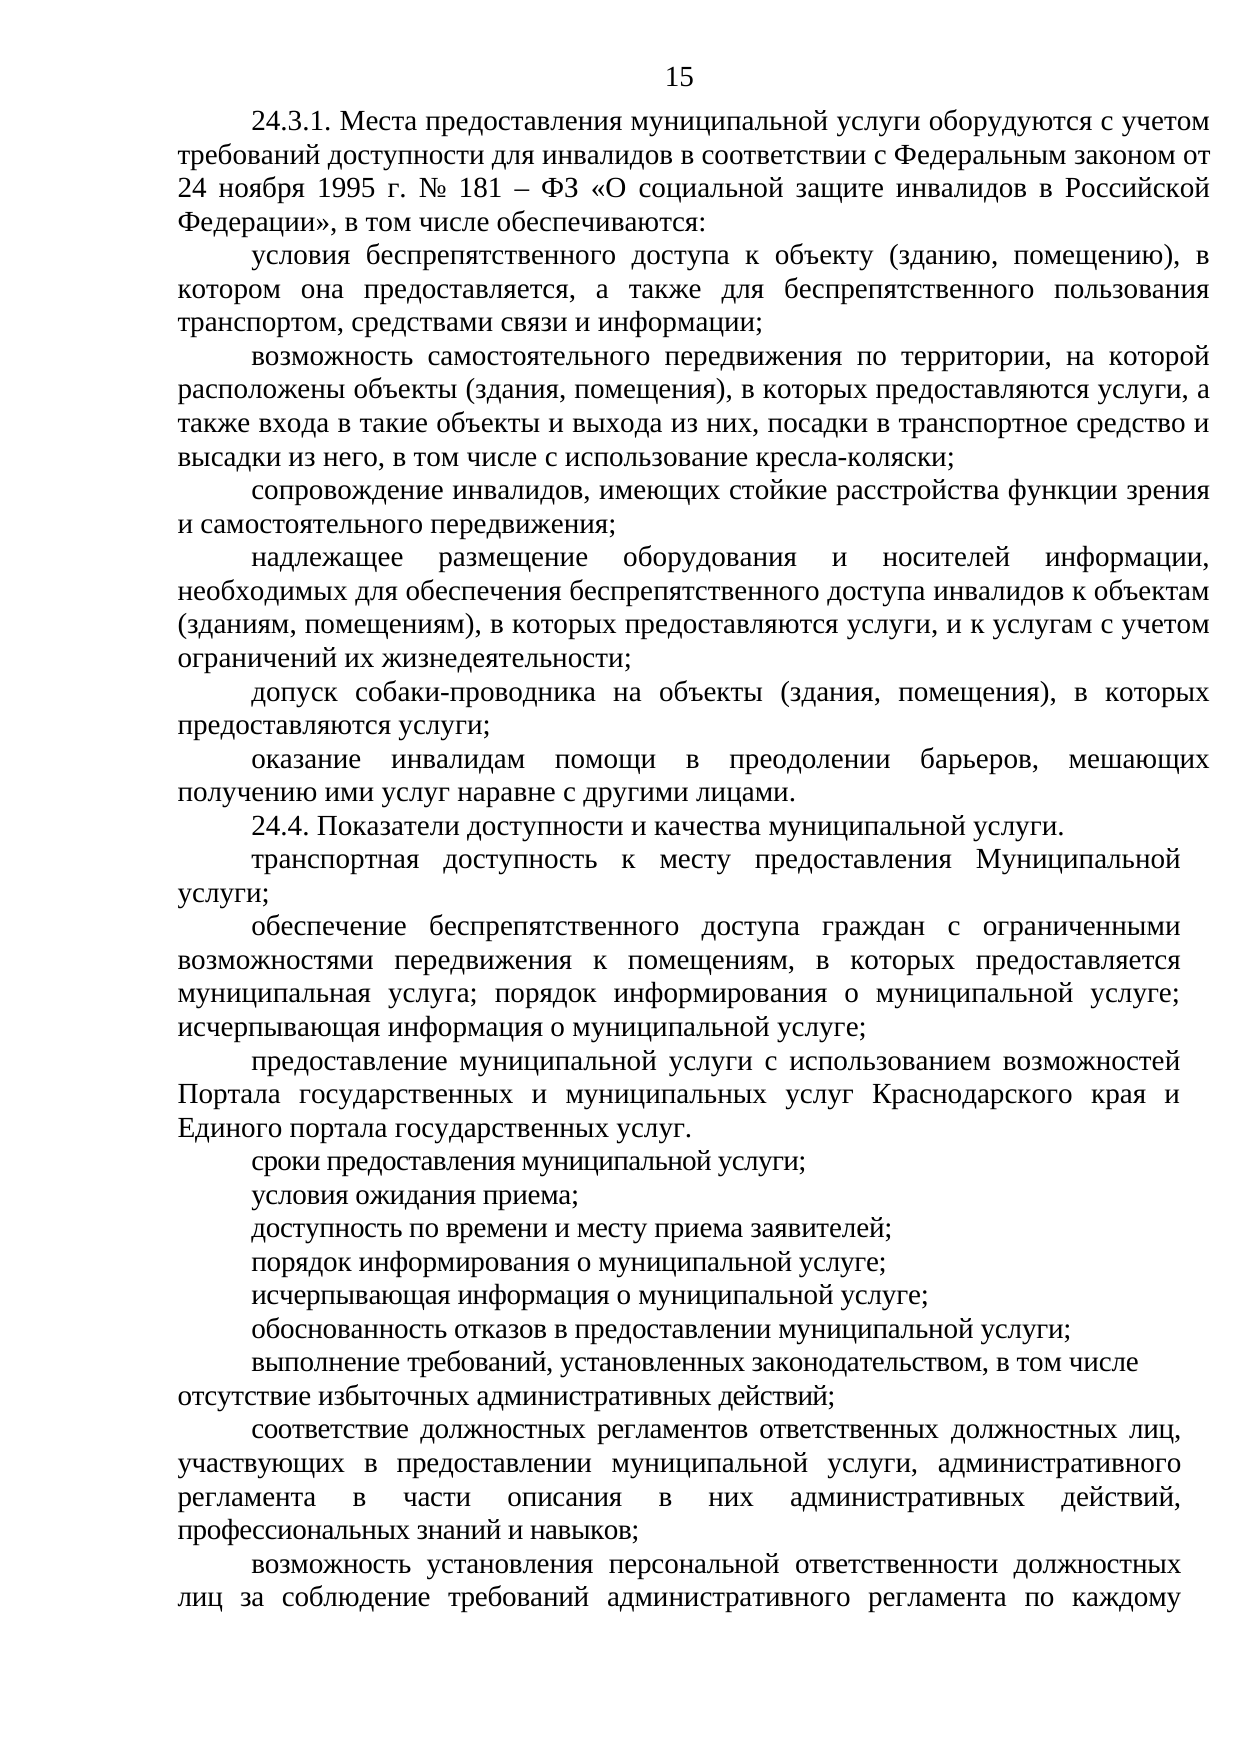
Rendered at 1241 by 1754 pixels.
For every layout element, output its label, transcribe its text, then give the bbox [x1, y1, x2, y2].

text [177, 1546, 1181, 1613]
text сопровождение инвалидов, имеющих стойкие расстройства функции зрения и самостоятельного передвижения; [177, 472, 1211, 539]
text условия ожидания приема; [177, 1177, 1181, 1210]
text предоставление муниципальной услуги с использованием возможностей Портала государственных и муниципальных услуг Краснодарского края и Единого портала государственных услуг. [177, 1043, 1181, 1143]
text 24.3.1. Места предоставления муниципальной услуги оборудуются с учетом требований доступности для инвалидов в соответствии с Федеральным законом от 24 ноября 1995 г. № 181 – ФЗ «О социальной защите инвалидов в Российской Федерации», в том числе обеспечиваются: [177, 103, 1211, 237]
text исчерпывающая информация о муниципальной услуге; [177, 1277, 1181, 1311]
text допуск собаки-проводника на объекты (здания, помещения), в которых предоставляются услуги; [177, 674, 1211, 741]
text сроки предоставления муниципальной услуги; [251, 1143, 1181, 1177]
text обеспечение беспрепятственного доступа граждан с ограниченными возможностями передвижения к помещениям, в которых предоставляется муниципальная услуга; порядок информирования о муниципальной услуге; исчерпывающая информация о муниципальной услуге; [177, 908, 1181, 1043]
text возможность самостоятельного передвижения по территории, на которой расположены объекты (здания, помещения), в которых предоставляются услуги, а также входа в такие объекты и выхода из них, посадки в транспортное средство и высадки из него, в том числе с использование кресла-коляски; [177, 338, 1211, 472]
text надлежащее размещение оборудования и носителей информации, необходимых для обеспечения беспрепятственного доступа инвалидов к объектам (зданиям, помещениям), в которых предоставляются услуги, и к услугам с учетом ограничений их жизнедеятельности; [177, 539, 1211, 674]
text соответствие должностных регламентов ответственных должностных лиц, участвующих в предоставлении муниципальной услуги, административного регламента в части описания в них административных действий, профессиональных знаний и навыков; [177, 1412, 1181, 1546]
text оказание инвалидам помощи в преодолении барьеров, мешающих получению ими услуг наравне с другими лицами. [177, 741, 1211, 808]
text транспортная доступность к месту предоставления Муниципальной услуги; [177, 841, 1181, 908]
text обоснованность отказов в предоставлении муниципальной услуги; [177, 1311, 1181, 1344]
text выполнение требований, установленных законодательством, в том числе отсутствие избыточных административных действий; [177, 1344, 1181, 1412]
text условия беспрепятственного доступа к объекту (зданию, помещению), в котором она предоставляется, а также для беспрепятственного пользования транспортом, средствами связи и информации; [177, 237, 1211, 338]
text доступность по времени и месту приема заявителей; [177, 1210, 1181, 1244]
text порядок информирования о муниципальной услуге; [177, 1244, 1181, 1277]
text 24.4. Показатели доступности и качества муниципальной услуги. [177, 808, 1181, 841]
